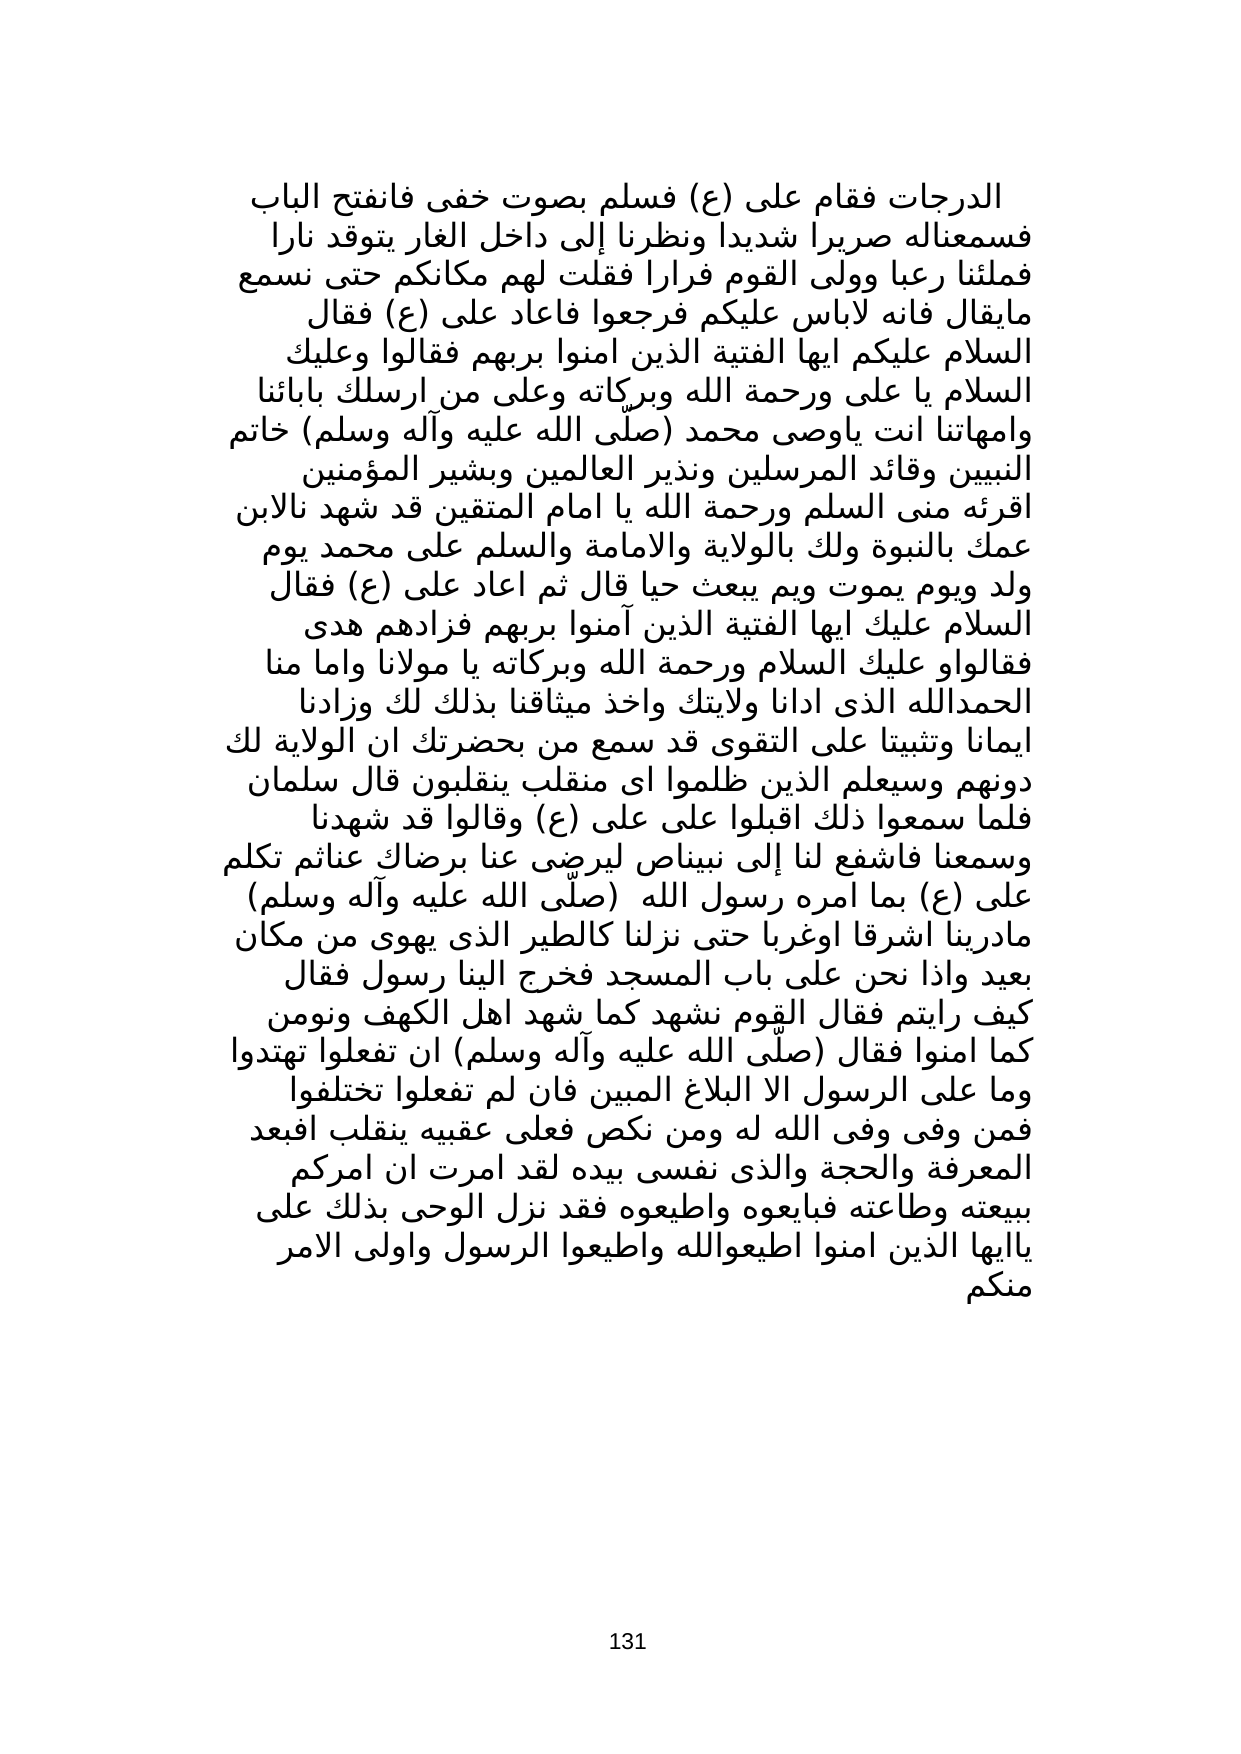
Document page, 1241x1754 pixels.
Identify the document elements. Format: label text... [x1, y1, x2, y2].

text الدرجات فقام على (ع) فسلم بصوت خفى فانفتح الباب فسمعناله صريرا شديدا ونظرنا إلى داخل الغار يتوقد نارا فملئنا رعبا وولى القوم فرارا فقلت لهم مكانكم حتى نسمع مايقال فانه لاباس عليكم فرجعوا فاعاد على (ع) فقال السلام عليكم ايها الفتية الذين امنوا بربهم فقالوا وعليك السلام يا على ورحمة الله وبركاته وعلى من ارسلك بابائنا وامهاتنا انت ياوصى محمد (صلّى الله عليه وآله وسلم) خاتم النبيين وقائد المرسلين ونذير العالمين وبشير المؤمنين اقرئه منى السلم ورحمة الله يا امام المتقين قد شهد نالابن عمك بالنبوة ولك بالولاية والامامة والسلم على محمد يوم ولد ويوم يموت ويم يبعث حيا قال ثم اعاد على (ع) فقال السلام عليك ايها الفتية الذين آمنوا بربهم فزادهم هدى فقالواو عليك السلام ورحمة الله وبركاته يا مولانا واما منا الحمدالله الذى ادانا ولايتك واخذ ميثاقنا بذلك لك وزادنا ايمانا وتثبيتا على التقوى قد سمع من بحضرتك ان الولاية لك دونهم وسيعلم الذين ظلموا اى منقلب ينقلبون قال سلمان فلما سمعوا ذلك اقبلوا على على (ع) وقالوا قد شهدنا وسمعنا فاشفع لنا إلى نبيناص ليرضى عنا برضاك عناثم تكلم على (ع) بما امره رسول الله (صلّى الله عليه وآله وسلم) مادرينا اشرقا اوغربا حتى نزلنا كالطير الذى يهوى من مكان بعيد واذا نحن على باب المسجد فخرج الينا رسول فقال كيف رايتم فقال القوم نشهد كما شهد اهل الكهف ونومن كما امنوا فقال (صلّى الله عليه وآله وسلم) ان تفعلوا تهتدوا وما على الرسول الا البلاغ المبين فان لم تفعلوا تختلفوا فمن وفى وفى الله له ومن نكص فعلى عقبيه ينقلب افبعد المعرفة والحجة والذى نفسى بيده لقد امرت ان امركم ببيعته وطاعته فبايعوه واطيعوه فقد نزل الوحى بذلك على ياايها الذين امنوا اطيعوالله واطيعوا الرسول واولى الامر منكم [222, 177, 1033, 1304]
